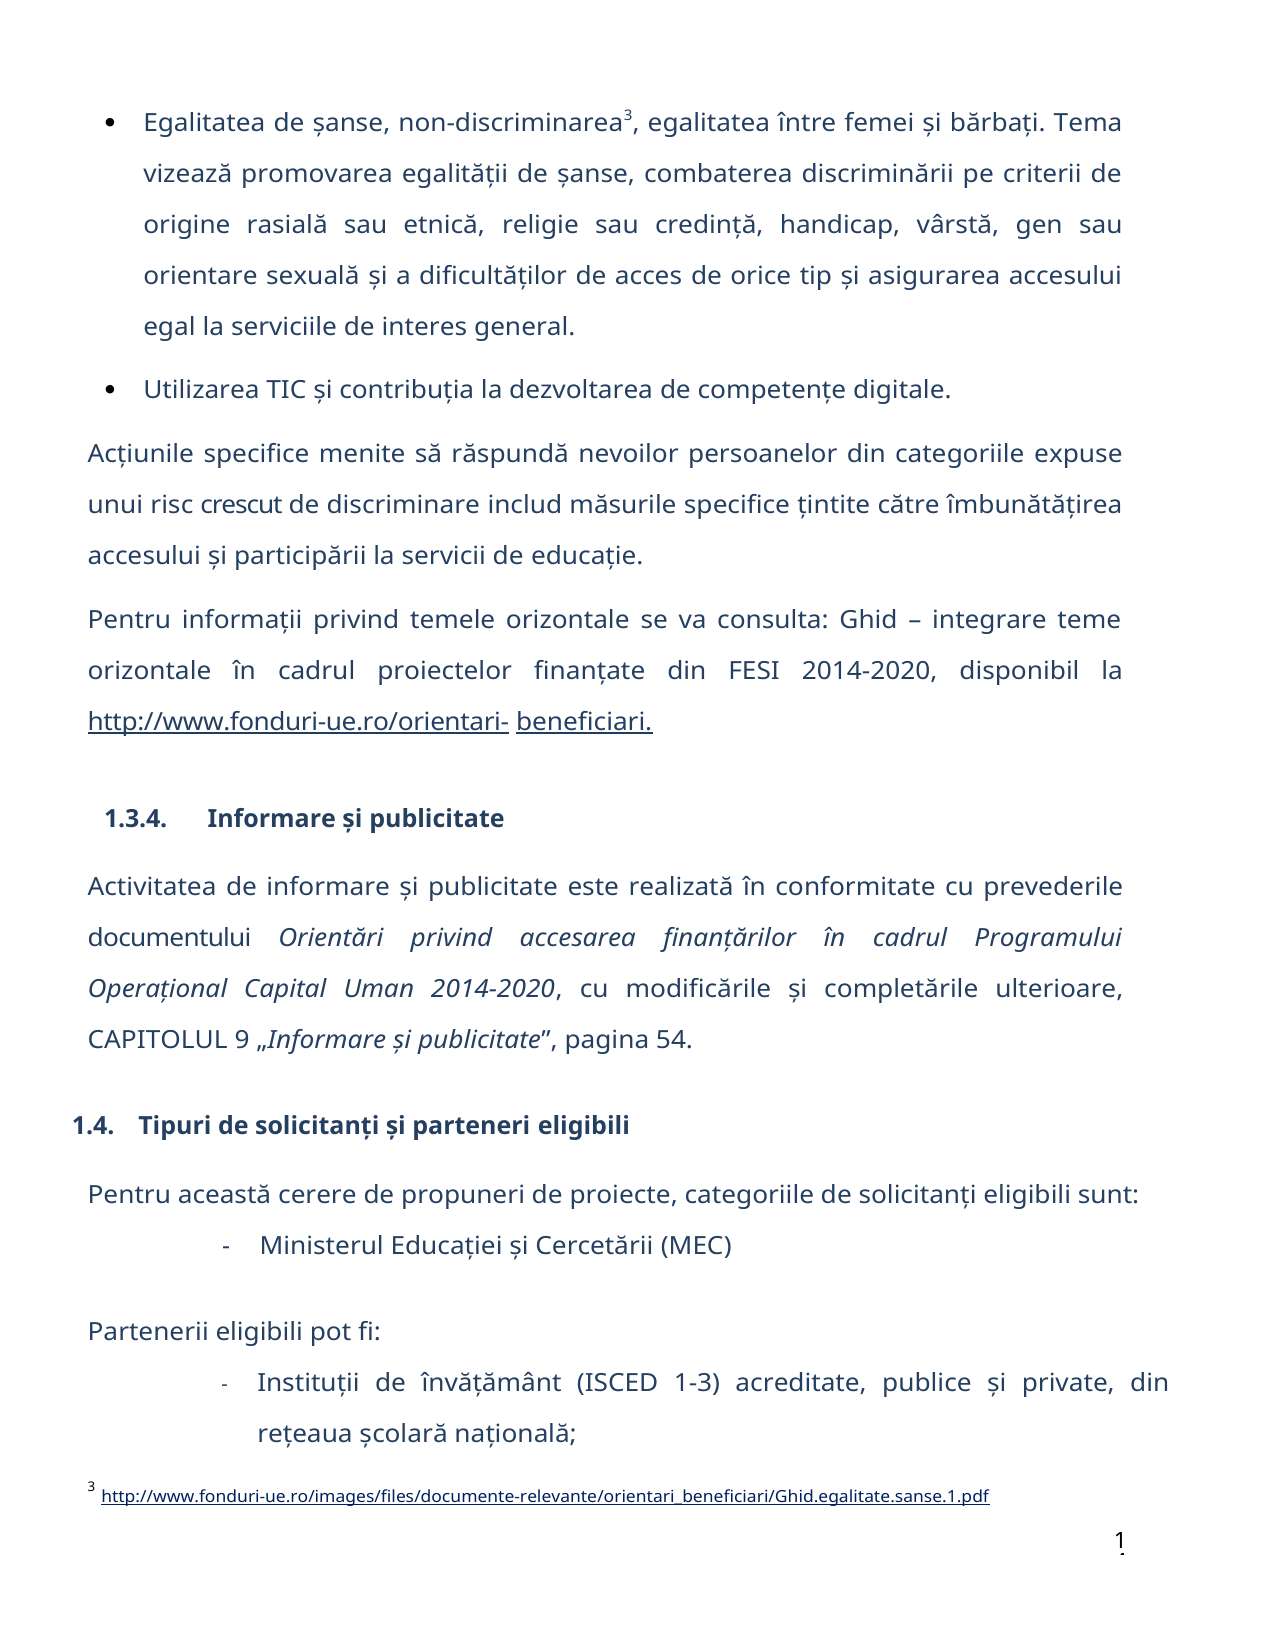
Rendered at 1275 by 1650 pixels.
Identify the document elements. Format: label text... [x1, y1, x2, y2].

text Pentru această cerere de propuneri de proiecte, categoriile de solicitanți eligibili sunt: [87, 1177, 1171, 1211]
text Pentru informații privind temele orizontale se va consulta: Ghid – integrare teme orizontale în cadrul proiectelor finanțate din FESI 2014-2020, disponibil la http://www.fonduri-ue.ro/orientari- beneficiari. [87, 601, 1123, 737]
subtitle Informare și publicitate [104, 800, 1171, 834]
list Egalitatea de șanse, non-discriminarea, egalitatea între femei și bărbați. Tema vizează promovarea egalității de șanse, combaterea discriminării pe criterii de origine rasială sau etnică, religie sau credință, handicap, vârstă, gen sau orientare sexuală și a dificultăților de acces de orice tip și asigurarea accesului egal la serviciile de interes general. [106, 104, 1123, 342]
list Utilizarea TIC și contribuția la dezvoltarea de competențe digitale. [106, 371, 1123, 406]
list Ministerul Educației și Cercetării (MEC) [222, 1228, 1171, 1262]
text Acțiunile specifice menite să răspundă nevoilor persoanelor din categoriile expuse unui risc crescut de discriminare includ măsurile specifice țintite către îmbunătățirea accesului și participării la servicii de educație. [87, 435, 1123, 571]
text Activitatea de informare și publicitate este realizată în conformitate cu prevederile documentului Orientări privind accesarea finanțărilor în cadrul Programului Operațional Capital Uman 2014-2020, cu modificările și completările ulterioare, CAPITOLUL 9 „Informare și publicitate”, pagina 54. [87, 868, 1123, 1056]
subtitle Tipuri de solicitanți și parteneri eligibili [72, 1108, 1171, 1142]
list Instituții de învățământ (ISCED 1-3) acreditate, publice și private, din rețeaua școlară națională; [221, 1365, 1171, 1450]
text Partenerii eligibili pot fi: [87, 1314, 1171, 1348]
